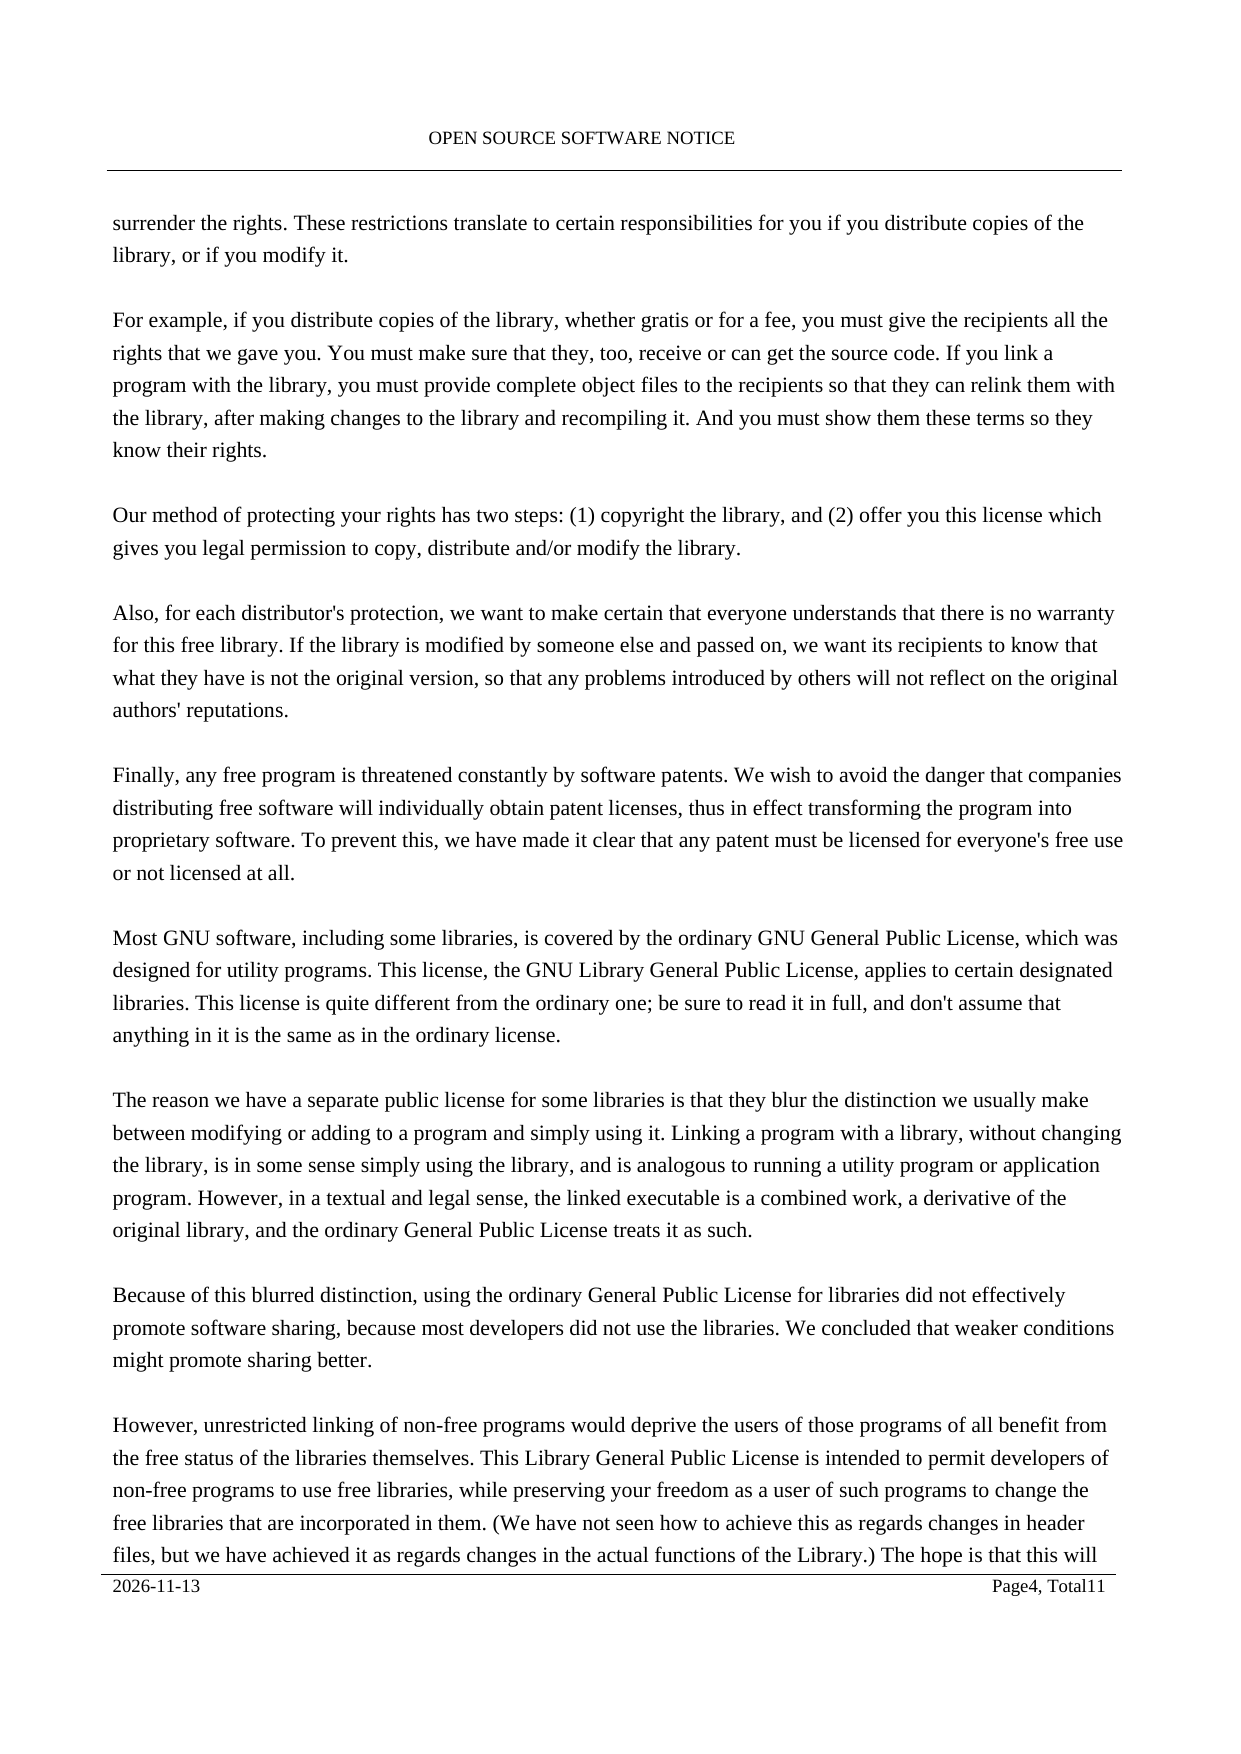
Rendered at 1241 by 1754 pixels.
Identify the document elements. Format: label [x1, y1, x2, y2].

text [112, 206, 1128, 1571]
